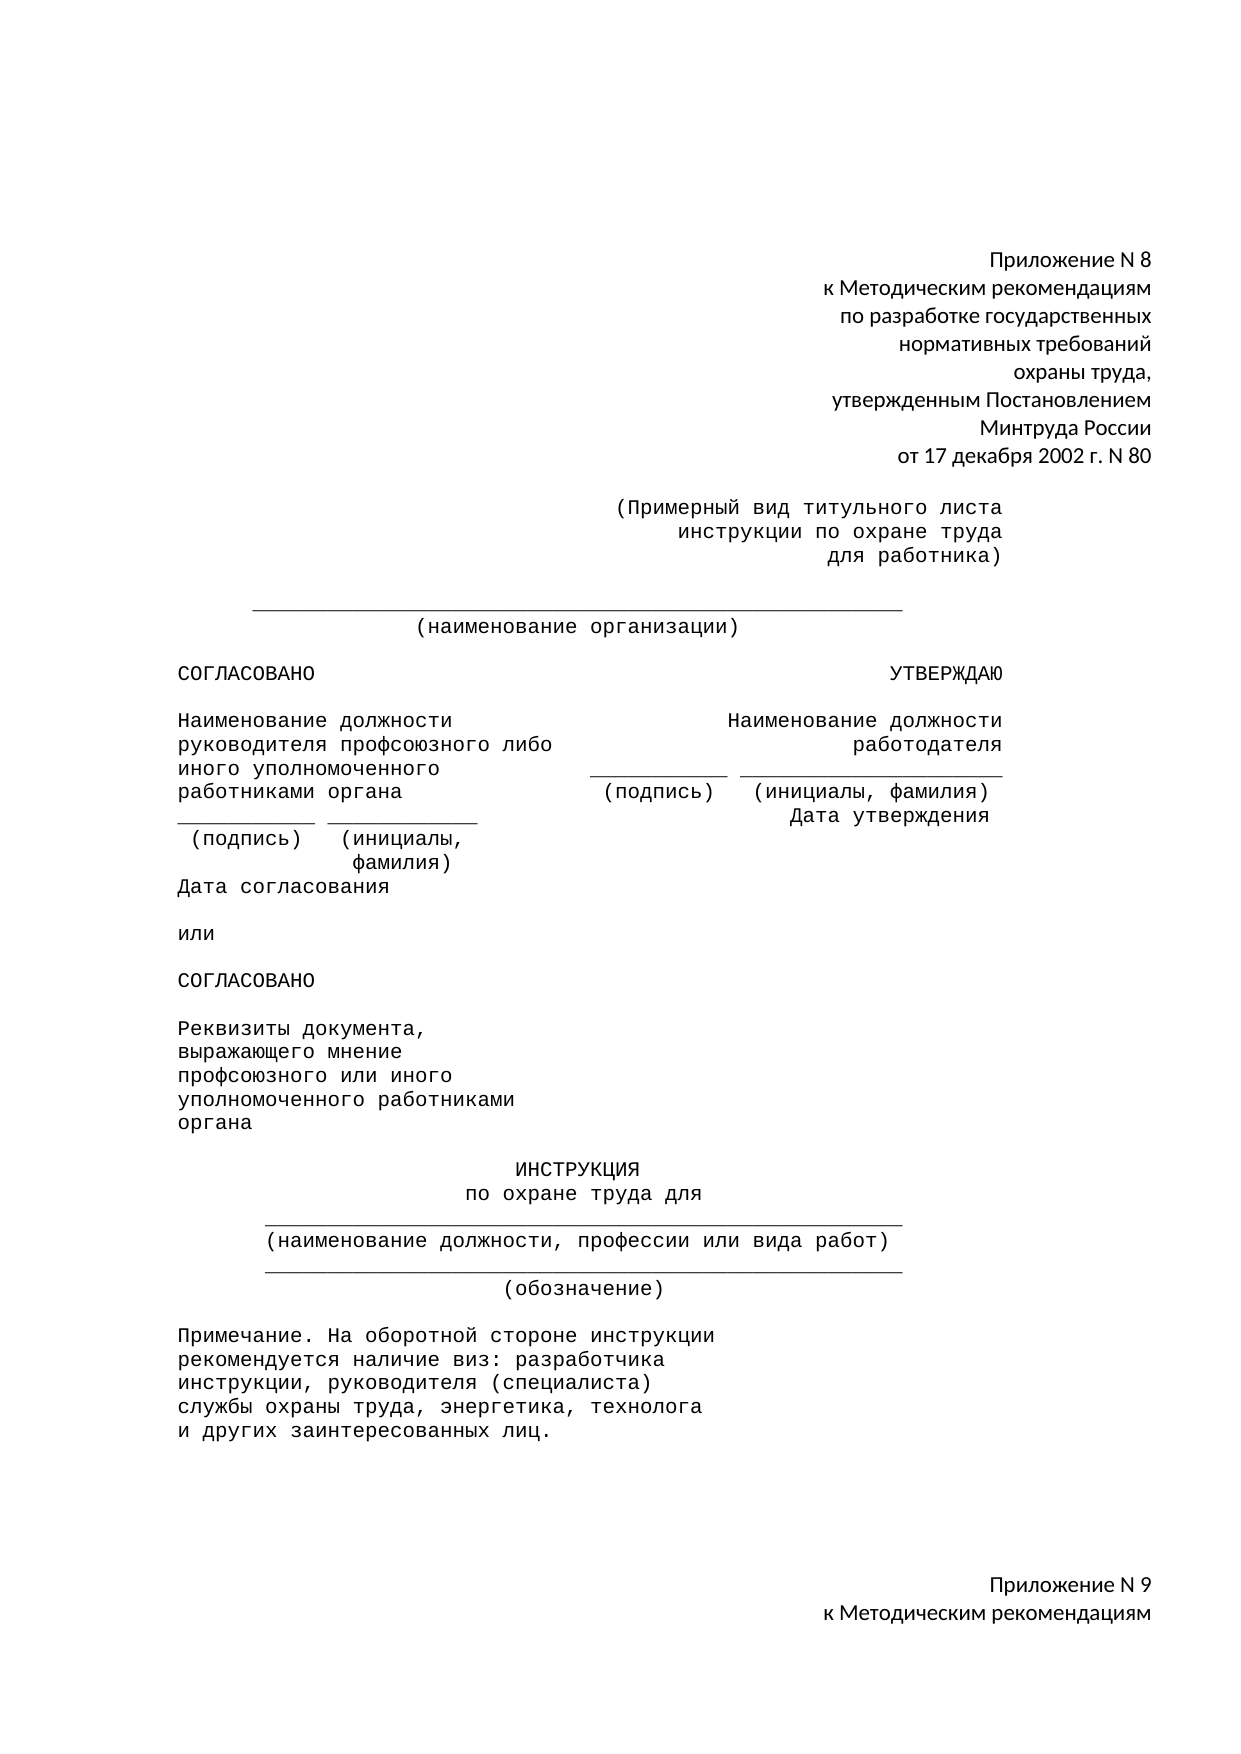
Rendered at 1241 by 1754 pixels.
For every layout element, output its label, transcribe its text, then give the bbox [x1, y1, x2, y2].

text Реквизиты документа, [177, 1018, 1152, 1041]
text ИНСТРУКЦИЯ [177, 1159, 1152, 1183]
text ___________ ____________ Дата утверждения [177, 805, 1152, 828]
text инструкции, руководителя (специалиста) [177, 1372, 1152, 1396]
text СОГЛАСОВАНО УТВЕРЖДАЮ [177, 663, 1152, 687]
text Приложение N 9 [177, 1570, 1152, 1598]
text и других заинтересованных лиц. [177, 1419, 1152, 1443]
text от 17 декабря 2002 г. N 80 [177, 441, 1152, 469]
text (Примерный вид титульного листа [177, 497, 1152, 521]
text по охране труда для [177, 1183, 1152, 1207]
text к Методическим рекомендациям [177, 1598, 1152, 1626]
text нормативных требований [177, 329, 1152, 357]
text Приложение N 8 [177, 245, 1152, 273]
text рекомендуется наличие виз: разработчика [177, 1349, 1152, 1372]
text иного уполномоченного ___________ _____________________ [177, 757, 1152, 781]
text к Методическим рекомендациям [177, 273, 1152, 301]
text службы охраны труда, энергетика, технолога [177, 1396, 1152, 1419]
text выражающего мнение [177, 1041, 1152, 1065]
text Минтруда России [177, 413, 1152, 441]
text Наименование должности Наименование должности [177, 710, 1152, 734]
text Дата согласования [177, 876, 1152, 899]
text (обозначение) [177, 1278, 1152, 1301]
text ___________________________________________________ [177, 1207, 1152, 1230]
text Примечание. На оборотной стороне инструкции [177, 1325, 1152, 1349]
text профсоюзного или иного [177, 1065, 1152, 1088]
text утвержденным Постановлением [177, 385, 1152, 413]
text или [177, 923, 1152, 947]
text охраны труда, [177, 357, 1152, 385]
text ____________________________________________________ [177, 592, 1152, 616]
text работниками органа (подпись) (инициалы, фамилия) [177, 781, 1152, 805]
text ___________________________________________________ [177, 1254, 1152, 1278]
text органа [177, 1112, 1152, 1136]
text фамилия) [177, 852, 1152, 876]
text руководителя профсоюзного либо работодателя [177, 734, 1152, 757]
text (подпись) (инициалы, [177, 828, 1152, 852]
text инструкции по охране труда [177, 521, 1152, 545]
text СОГЛАСОВАНО [177, 970, 1152, 994]
text (наименование должности, профессии или вида работ) [177, 1230, 1152, 1254]
text (наименование организации) [177, 616, 1152, 639]
text по разработке государственных [177, 301, 1152, 329]
text уполномоченного работниками [177, 1088, 1152, 1112]
text для работника) [177, 545, 1152, 568]
